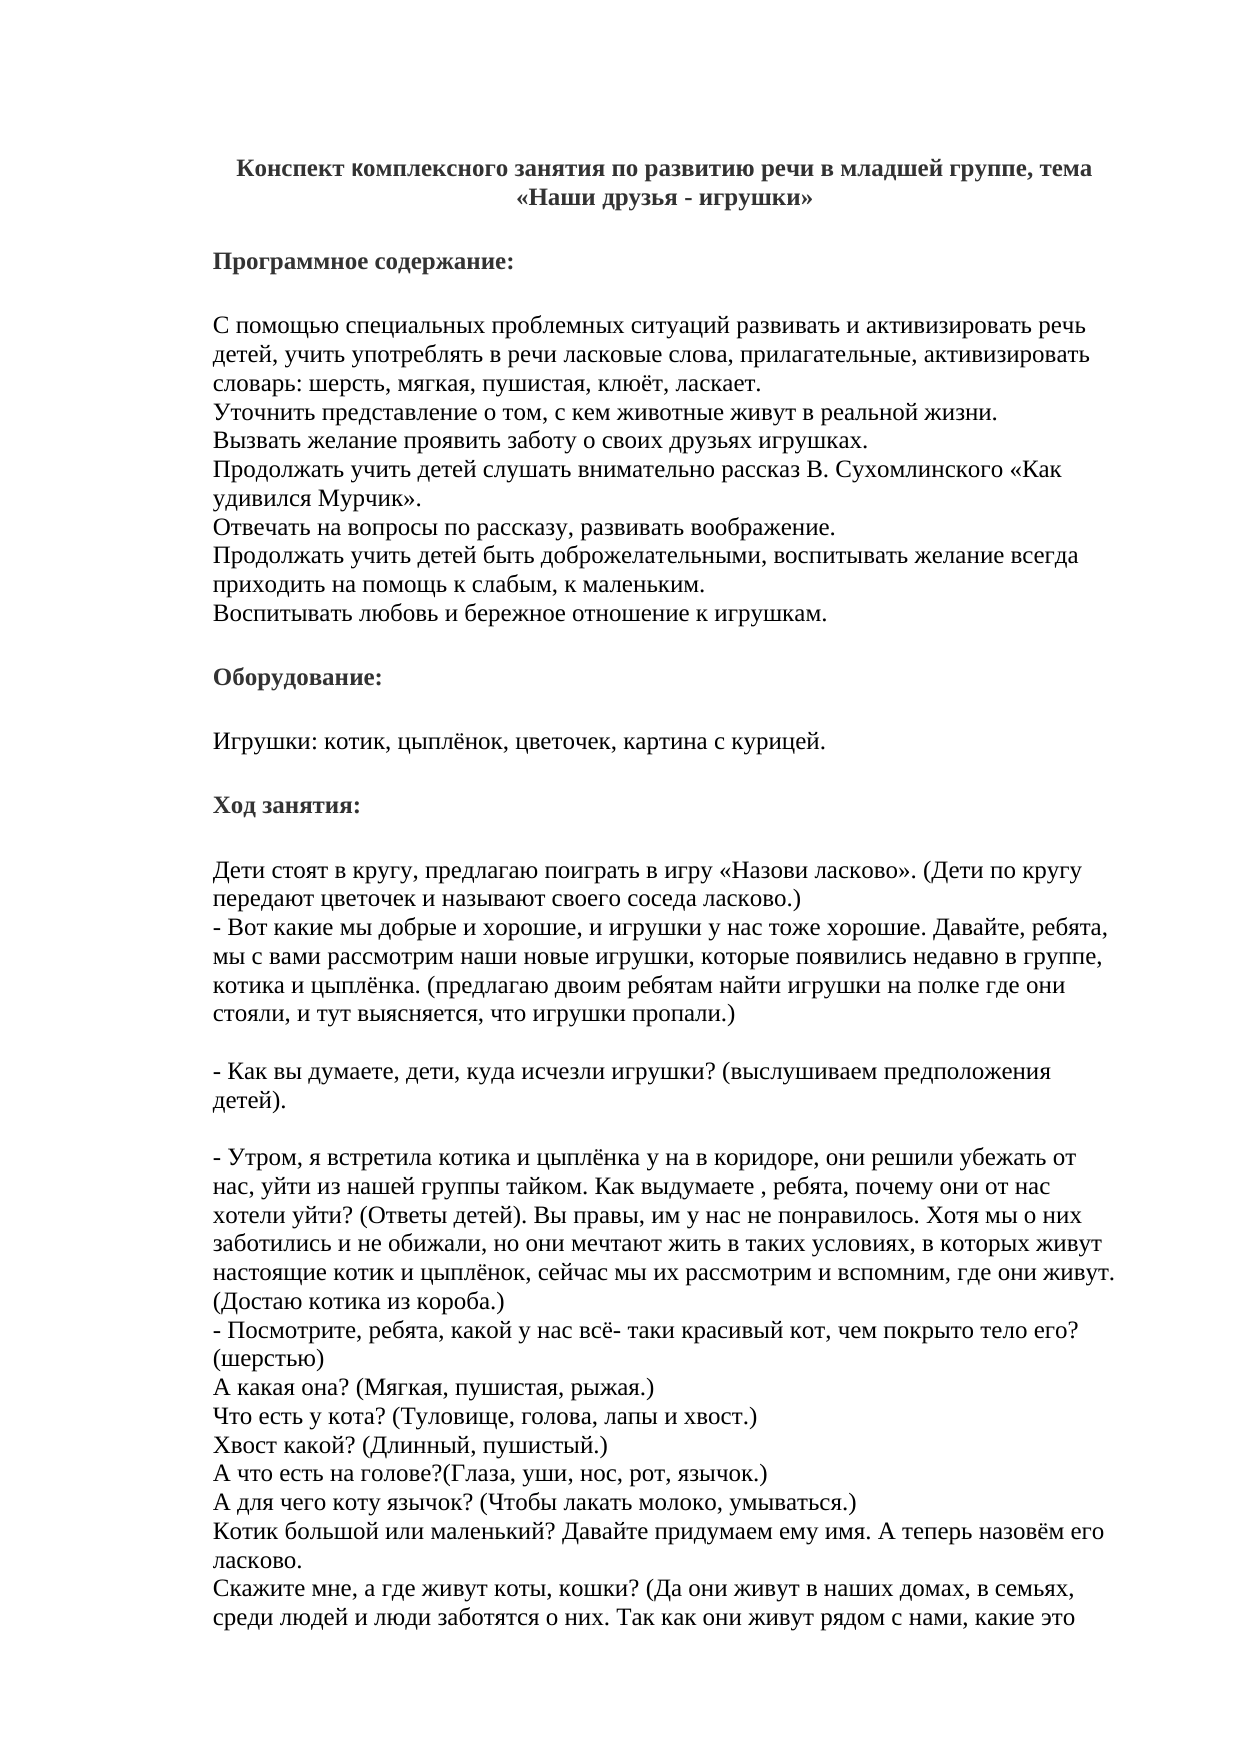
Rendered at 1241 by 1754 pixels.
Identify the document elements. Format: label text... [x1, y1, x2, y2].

text - Как вы думаете, дети, куда исчезли игрушки? (выслушиваем предположения детей). [213, 1027, 1116, 1113]
text С помощью специальных проблемных ситуаций развивать и активизировать речь детей, учить употреблять в речи ласковые слова, прилагательные, активизировать словарь: шерсть, мягкая, пушистая, клюёт, ласкает. Уточнить представление о том, с кем животные живут в реальной жизни. Вызвать желание проявить заботу о своих друзьях игрушках. Продолжать учить детей слушать внимательно рассказ В. Сухомлинского «Как удивился Мурчик». Отвечать на вопросы по рассказу, развивать воображение. Продолжать учить детей быть доброжелательными, воспитывать желание всегда приходить на помощь к слабым, к маленьким. ​Воспитывать любовь и бережное отношение к игрушкам. [213, 311, 1116, 627]
text - Утром, я встретила котика и цыплёнка у на в коридоре, они решили убежать от нас, уйти из нашей группы тайком. Как выдумаете , ребята, почему они от нас хотели уйти? (Ответы детей). Вы правы, им у нас не понравилось. Хотя мы о них заботились и не обижали, но они мечтают жить в таких условиях, в которых живут настоящие котик и цыплёнок, сейчас мы их рассмотрим и вспомним, где они живут. (Достаю котика из короба.) [213, 1113, 1116, 1315]
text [213, 1315, 1116, 1631]
text Игрушки: котик, цыплёнок, цветочек, картина с курицей. [213, 726, 1116, 755]
text Ход занятия: [213, 791, 1116, 819]
text Оборудование: [213, 662, 1116, 691]
text Дети стоят в кругу, предлагаю поиграть в игру «Назови ласково». (Дети по кругу передают цветочек и называют своего соседа ласково.) - Вот какие мы добрые и хорошие, и игрушки у нас тоже хорошие. Давайте, ребята, мы с вами рассмотрим наши новые игрушки, которые появились недавно в группе, котика и цыплёнка. (предлагаю двоим ребятам найти игрушки на полке где они стояли, и тут выясняется, что игрушки пропали.) [213, 855, 1116, 1027]
text Конспект комплексного занятия по развитию речи в младшей группе, тема «Наши друзья - игрушки» [213, 153, 1116, 211]
text Программное содержание: [213, 246, 1116, 275]
